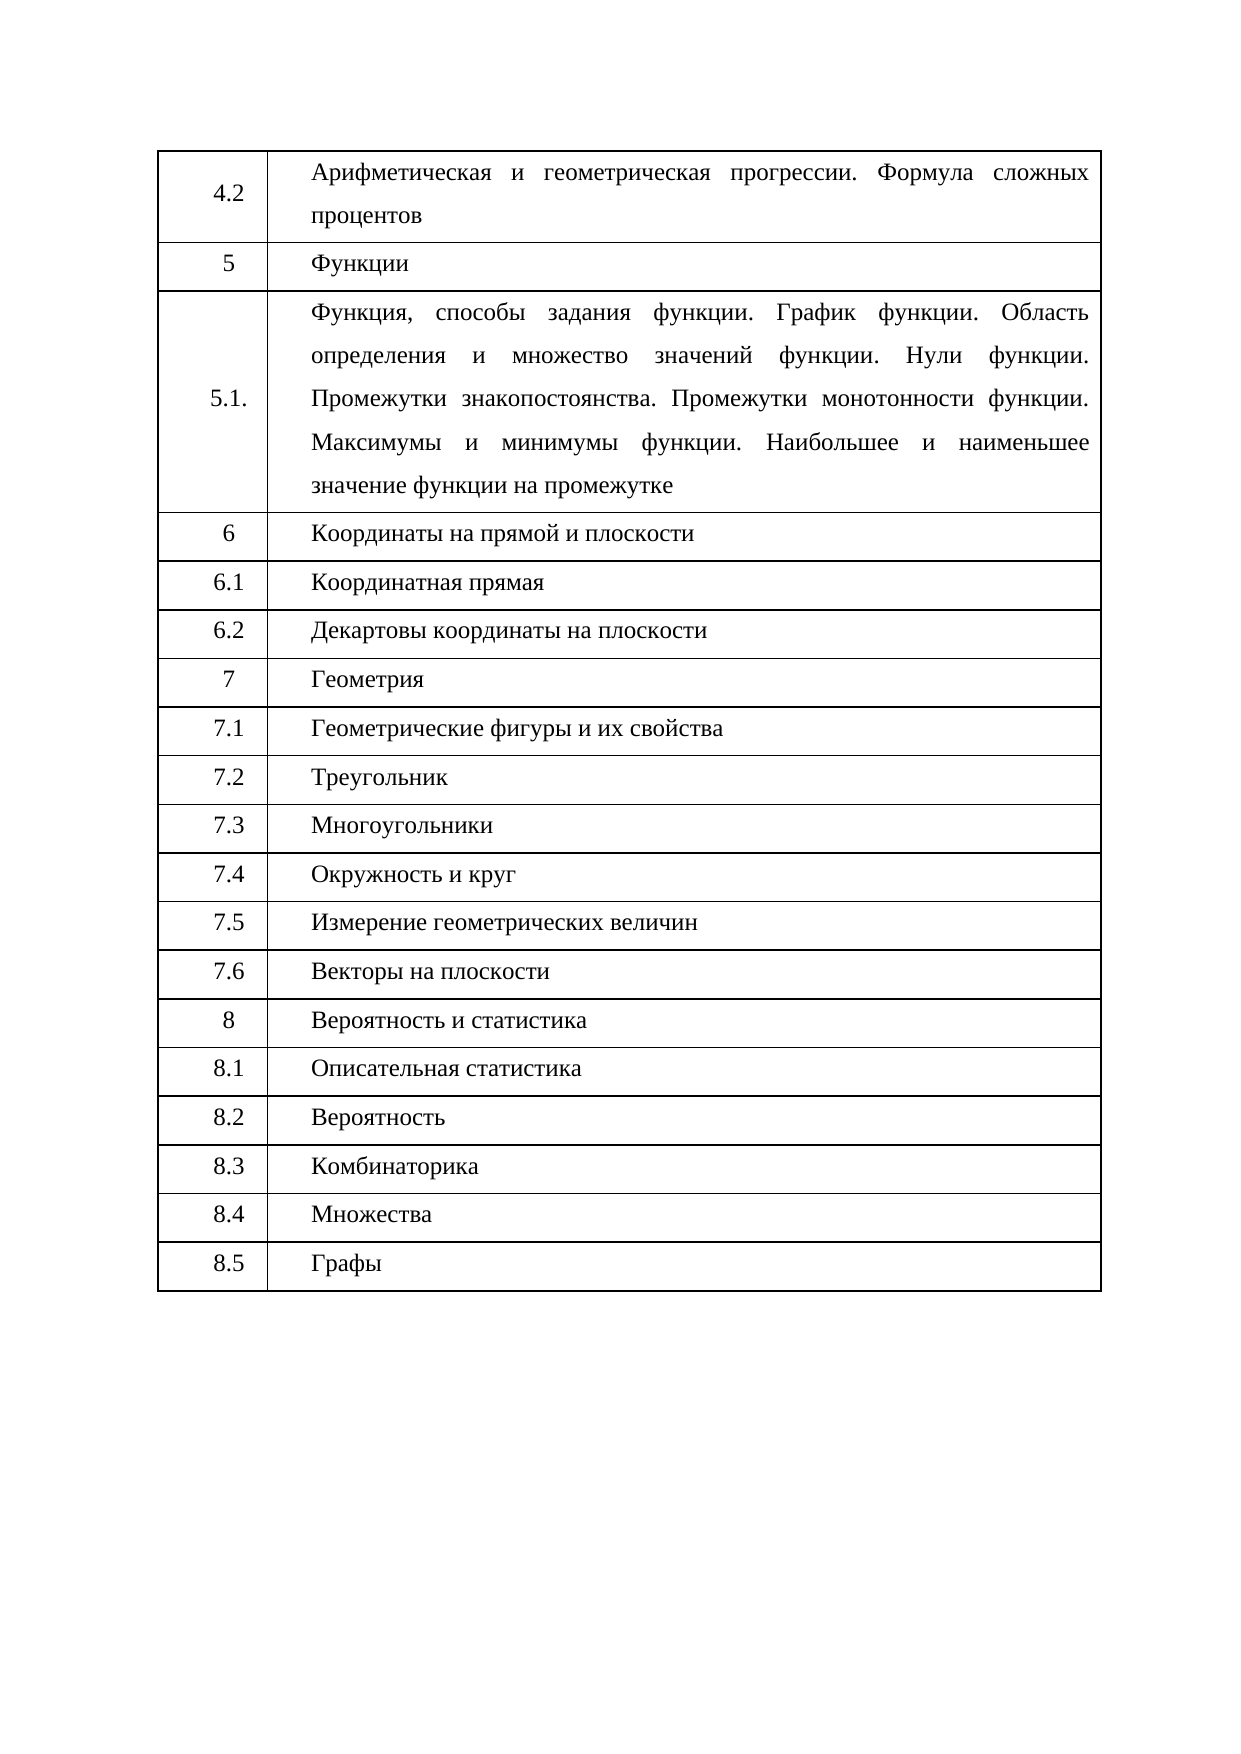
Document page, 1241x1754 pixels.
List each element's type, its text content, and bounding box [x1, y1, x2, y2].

table_cell Комбинаторика [268, 1146, 1100, 1193]
table_cell Многоугольники [268, 805, 1100, 852]
table_cell Множества [268, 1194, 1100, 1241]
table_cell Геометрические фигуры и их свойства [268, 708, 1100, 755]
table_cell 5 [159, 243, 267, 290]
table_cell 8 [159, 1000, 267, 1047]
table_cell Окружность и круг [268, 854, 1100, 901]
table_cell 7.2 [159, 756, 267, 803]
table_cell 7.5 [159, 902, 267, 949]
table_cell 5.1. [159, 292, 267, 512]
table_cell 7 [159, 659, 267, 706]
table_cell Координатная прямая [268, 562, 1100, 609]
table_cell Функция, способы задания функции. График функции. Область определения и множество значений функции. Нули функции. Промежутки знакопостоянства. Промежутки монотонности функции. Максимумы и минимумы функции. Наибольшее и наименьшее значение функции на промежутке [268, 292, 1100, 512]
table_cell Измерение геометрических величин [268, 902, 1100, 949]
table_cell Декартовы координаты на плоскости [268, 611, 1100, 657]
table_cell 8.5 [159, 1243, 267, 1290]
table_cell 7.1 [159, 708, 267, 755]
table_cell Графы [268, 1243, 1100, 1290]
table_cell Арифметическая и геометрическая прогрессии. Формула сложных процентов [268, 152, 1100, 242]
table_cell Описательная статистика [268, 1048, 1100, 1095]
table_cell 4.2 [159, 152, 267, 242]
table_cell Треугольник [268, 756, 1100, 803]
table_cell 7.4 [159, 854, 267, 901]
table_cell 6 [159, 513, 267, 560]
table_cell 7.6 [159, 951, 267, 998]
table_cell 8.1 [159, 1048, 267, 1095]
table_cell 8.4 [159, 1194, 267, 1241]
table_cell Вероятность и статистика [268, 1000, 1100, 1047]
table_cell Векторы на плоскости [268, 951, 1100, 998]
table_cell Вероятность [268, 1097, 1100, 1144]
table_cell 8.2 [159, 1097, 267, 1144]
table_cell 7.3 [159, 805, 267, 852]
table_cell 6.1 [159, 562, 267, 609]
table_cell Геометрия [268, 659, 1100, 706]
table_cell 6.2 [159, 611, 267, 657]
table_cell Функции [268, 243, 1100, 290]
table_cell Координаты на прямой и плоскости [268, 513, 1100, 560]
table_cell 8.3 [159, 1146, 267, 1193]
